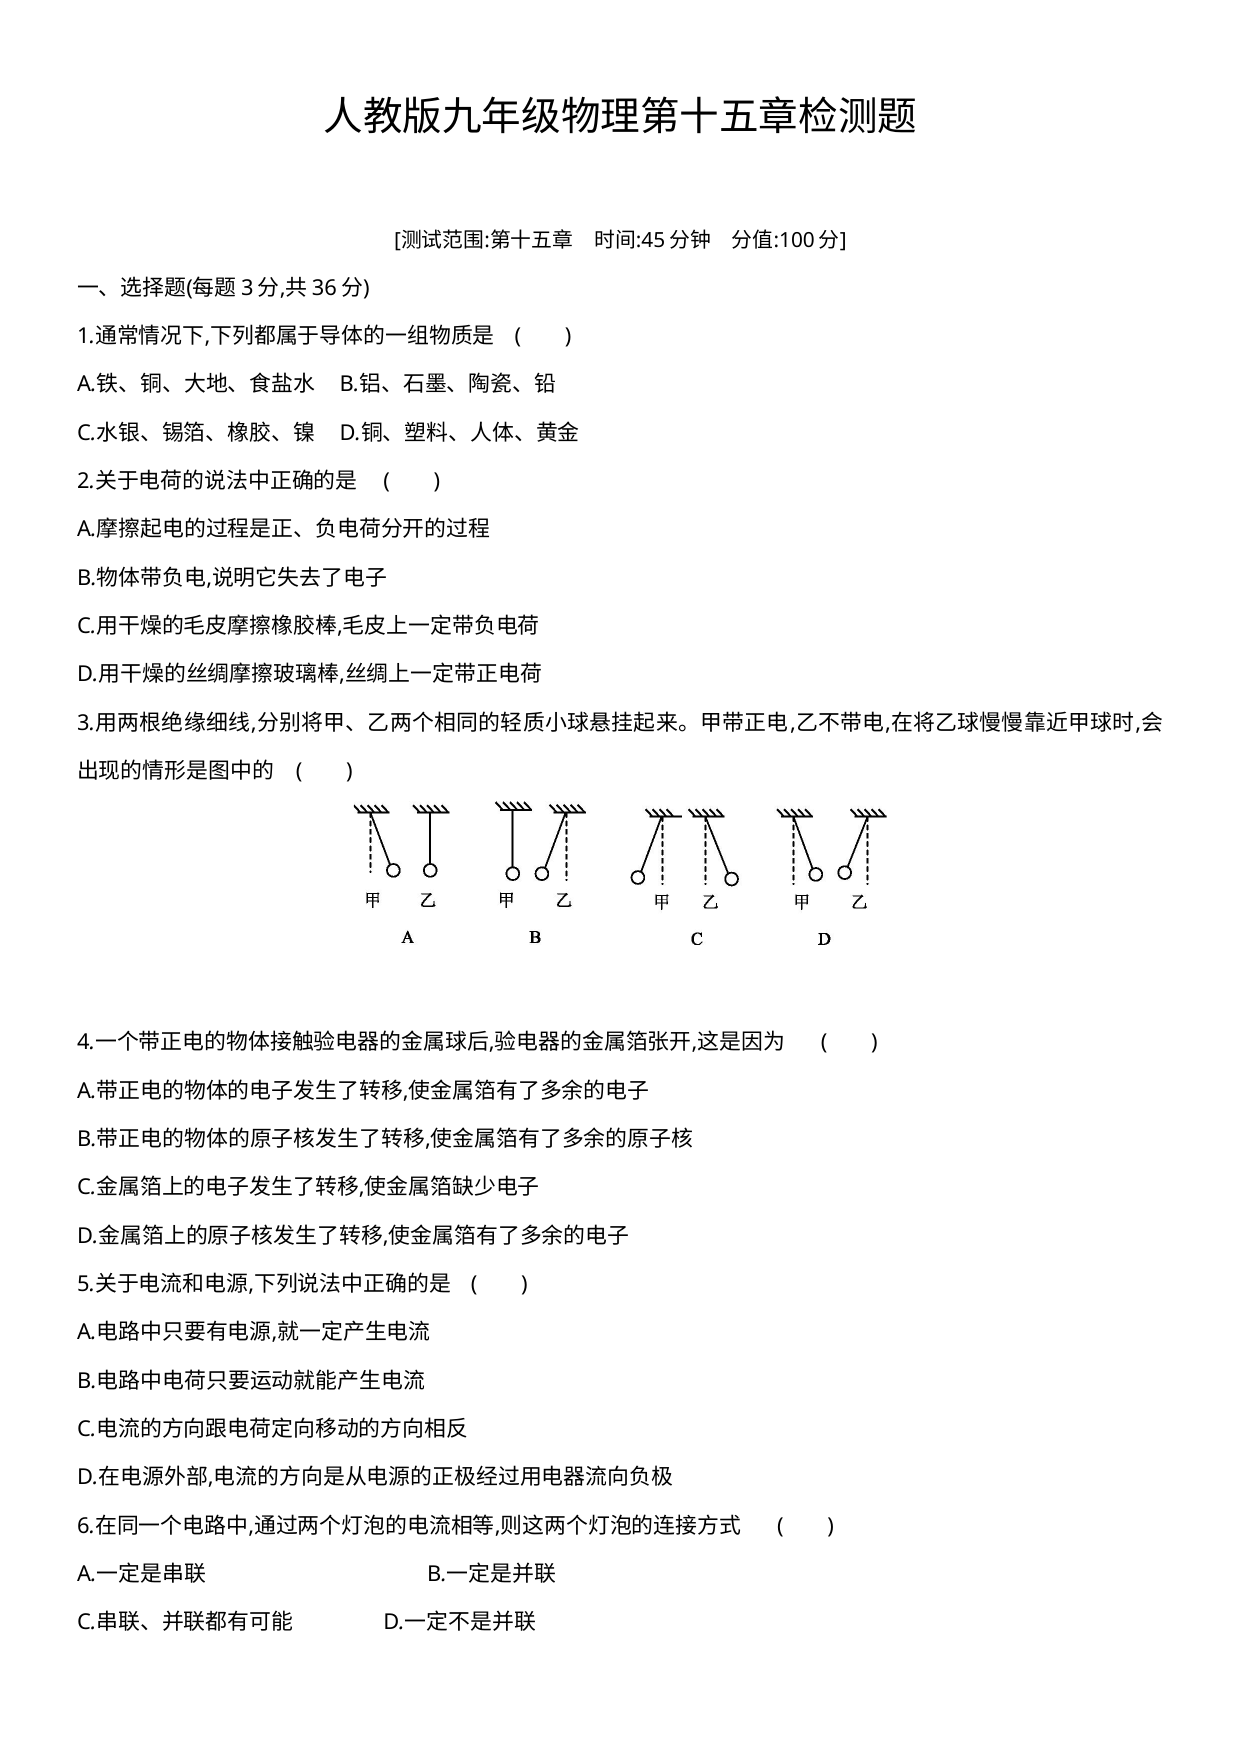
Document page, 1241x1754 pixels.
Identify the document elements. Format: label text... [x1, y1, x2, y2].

text 5.关于电流和电源,下列说法中正确的是 ( ) [77, 1266, 1163, 1298]
text C.水银、锡箔、橡胶、镍 D.铜、塑料、人体、黄金 [77, 414, 1163, 447]
text B.带正电的物体的原子核发生了转移,使金属箔有了多余的原子核 [77, 1121, 1163, 1153]
text A.铁、铜、大地、食盐水 B.铝、石墨、陶瓷、铅 [77, 366, 1163, 398]
text B.物体带负电,说明它失去了电子 [77, 559, 1163, 592]
text 2.关于电荷的说法中正确的是 ( ) [77, 463, 1163, 495]
text A.一定是串联 B.一定是并联 [77, 1556, 1163, 1588]
text D.用干燥的丝绸摩擦玻璃棒,丝绸上一定带正电荷 [77, 656, 1163, 688]
text D.金属箔上的原子核发生了转移,使金属箔有了多余的电子 [77, 1217, 1163, 1250]
text C.用干燥的毛皮摩擦橡胶棒,毛皮上一定带负电荷 [77, 608, 1163, 640]
text C.电流的方向跟电荷定向移动的方向相反 [77, 1411, 1163, 1443]
text 一、选择题(每题3分,共36分) [77, 269, 1163, 302]
text 3.用两根绝缘细线,分别将甲、乙两个相同的轻质小球悬挂起来。甲带正电,乙不带电,在将乙球慢慢靠近甲球时,会出现的情形是图中的 ( ) [77, 704, 1163, 786]
text [测试范围:第十五章 时间:45分钟 分值:100分] [77, 222, 1163, 254]
text 4.一个带正电的物体接触验电器的金属球后,验电器的金属箔张开,这是因为 ( ) [77, 1024, 1163, 1056]
text 1.通常情况下,下列都属于导体的一组物质是 ( ) [77, 318, 1163, 350]
text D.在电源外部,电流的方向是从电源的正极经过用电器流向负极 [77, 1459, 1163, 1491]
text 6.在同一个电路中,通过两个灯泡的电流相等,则这两个灯泡的连接方式 ( ) [77, 1507, 1163, 1540]
text C.金属箔上的电子发生了转移,使金属箔缺少电子 [77, 1169, 1163, 1201]
text A.电路中只要有电源,就一定产生电流 [77, 1314, 1163, 1346]
picture [353, 801, 887, 945]
text B.电路中电荷只要运动就能产生电流 [77, 1362, 1163, 1395]
text A.摩擦起电的过程是正、负电荷分开的过程 [77, 511, 1163, 543]
text 人教版九年级物理第十五章检测题 [77, 81, 1163, 146]
text C.串联、并联都有可能 D.一定不是并联 [77, 1604, 1163, 1636]
text A.带正电的物体的电子发生了转移,使金属箔有了多余的电子 [77, 1072, 1163, 1105]
